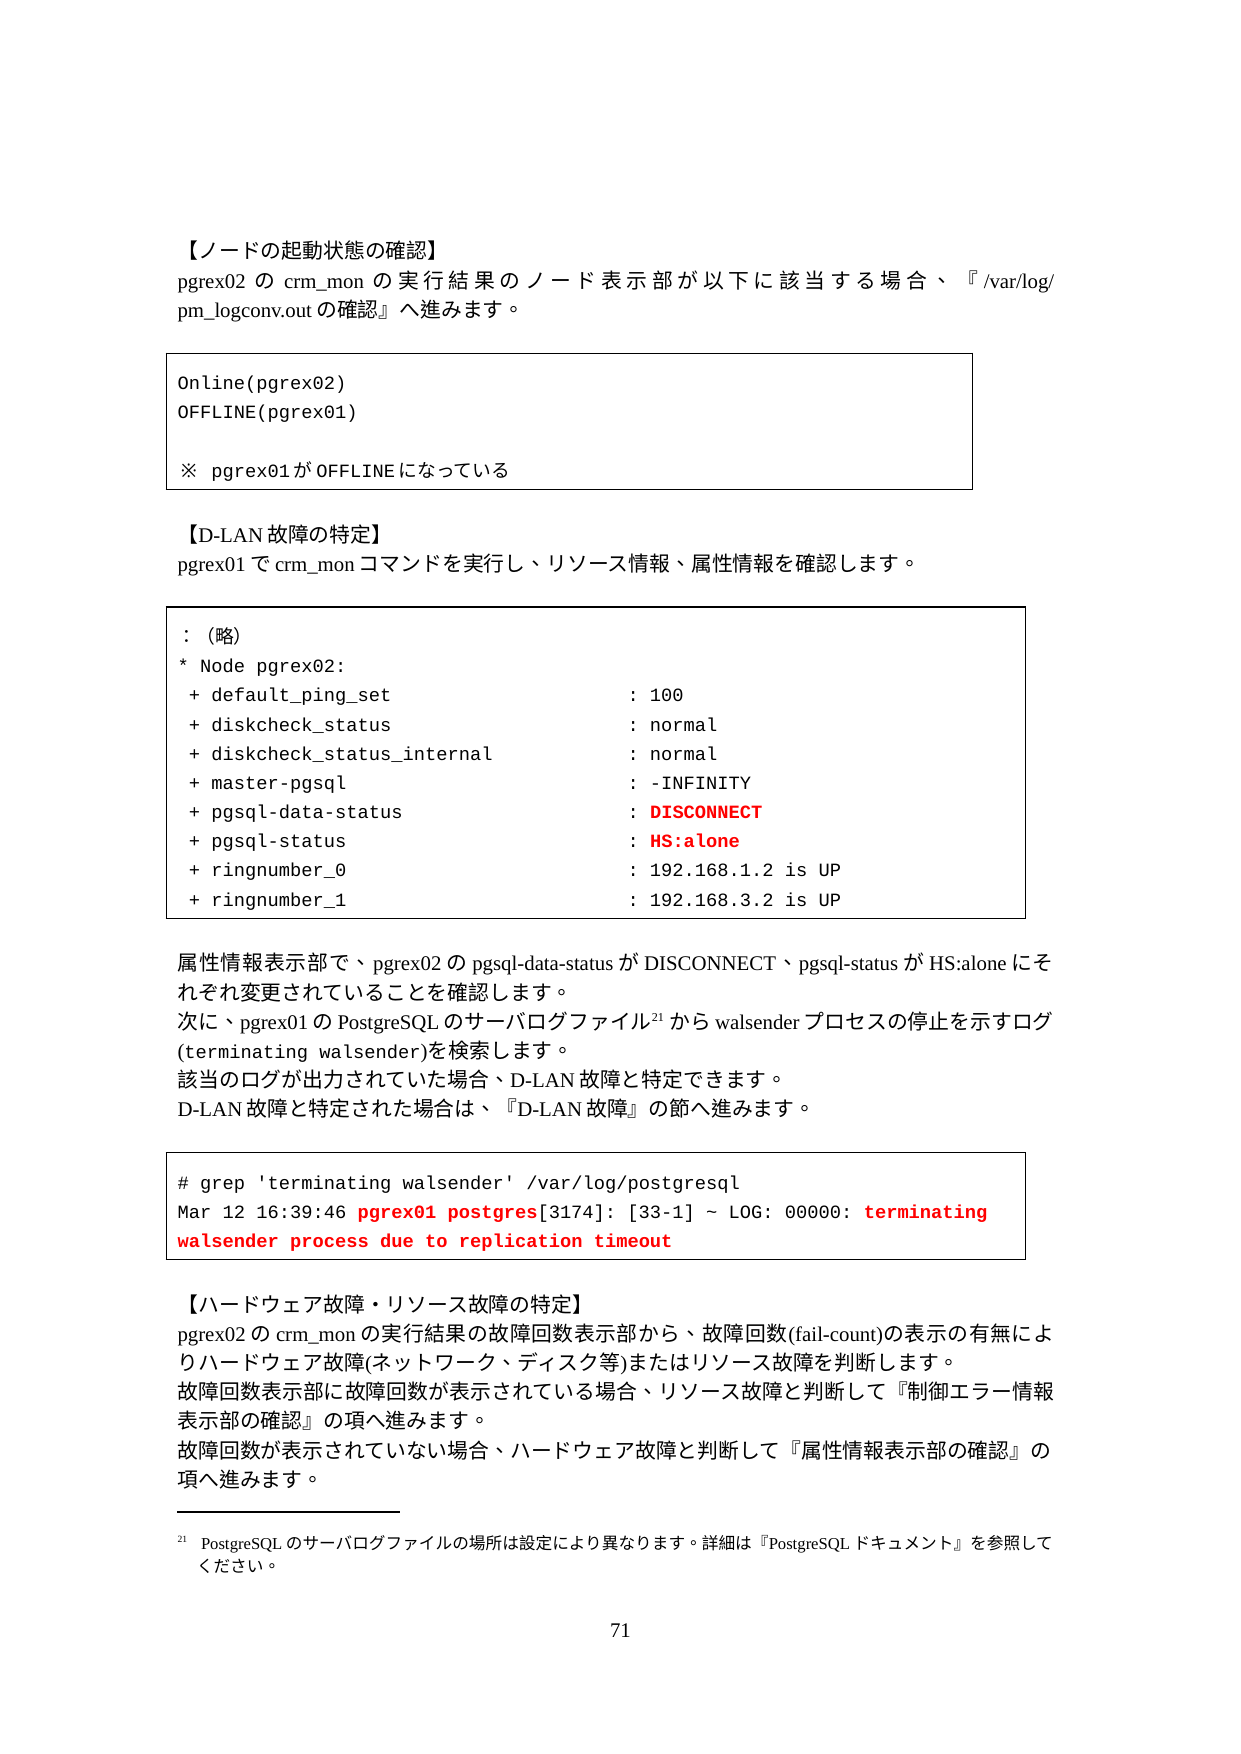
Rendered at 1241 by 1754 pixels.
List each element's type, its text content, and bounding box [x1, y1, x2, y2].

text 【ハードウェア故障・リソース故障の特定】 [177, 1289, 1054, 1318]
table_header Online(pgrex02) OFFLINE(pgrex01) ※ pgrex01がOFFLINEになっている [167, 354, 972, 489]
text pgrex01でcrm_monコマンドを実行し、リソース情報、属性情報を確認します。 [177, 548, 1054, 577]
text 【D-LAN故障の特定】 [177, 519, 1054, 548]
text pgrex02のcrm_monの実行結果の故障回数表示部から、故障回数(fail-count)の表示の有無によりハードウェア故障(ネットワーク、ディスク等)またはリソース故障を判断します。 [177, 1318, 1054, 1377]
text 故障回数が表示されていない場合、ハードウェア故障と判断して『属性情報表示部の確認』の項へ進みます。 [177, 1435, 1054, 1493]
text 故障回数表示部に故障回数が表示されている場合、リソース故障と判断して『制御エラー情報表示部の確認』の項へ進みます。 [177, 1377, 1054, 1435]
text pgrex02のcrm_monの実行結果のノード表示部が以下に該当する場合、『/var/log/pm_logconv.outの確認』へ進みます。 [177, 265, 1054, 323]
text 次に、pgrex01のPostgreSQLのサーバログファイル からwalsenderプロセスの停止を示すログ(terminating walsender)を検索します。 [177, 1006, 1054, 1064]
text 該当のログが出力されていた場合、D-LAN故障と特定できます。 [177, 1064, 1054, 1094]
table_header # grep 'terminating walsender' /var/log/postgresql Mar 12 16:39:46 pgrex01 postgres[3174]: [33-1] ~ LOG: 00000: terminating walsender process due to replication timeout [167, 1153, 1025, 1259]
text 【ノードの起動状態の確認】 [177, 236, 1054, 265]
text D-LAN故障と特定された場合は、『D-LAN故障』の節へ進みます。 [177, 1094, 1054, 1123]
text 属性情報表示部で、pgrex02のpgsql-data-statusがDISCONNECT、pgsql-statusがHS:aloneにそれぞれ変更されていることを確認します。 [177, 948, 1054, 1006]
table_header ：（略） * Node pgrex02: + default_ping_set : 100 + diskcheck_status : normal + diskcheck_status_internal : normal + master-pgsql : -INFINITY + pgsql-data-status : DISCONNECT + pgsql-status : HS:alone + ringnumber_0 : 192.168.1.2 is UP + ringnumber_1 : 192.168.3.2 is UP [167, 608, 1025, 918]
